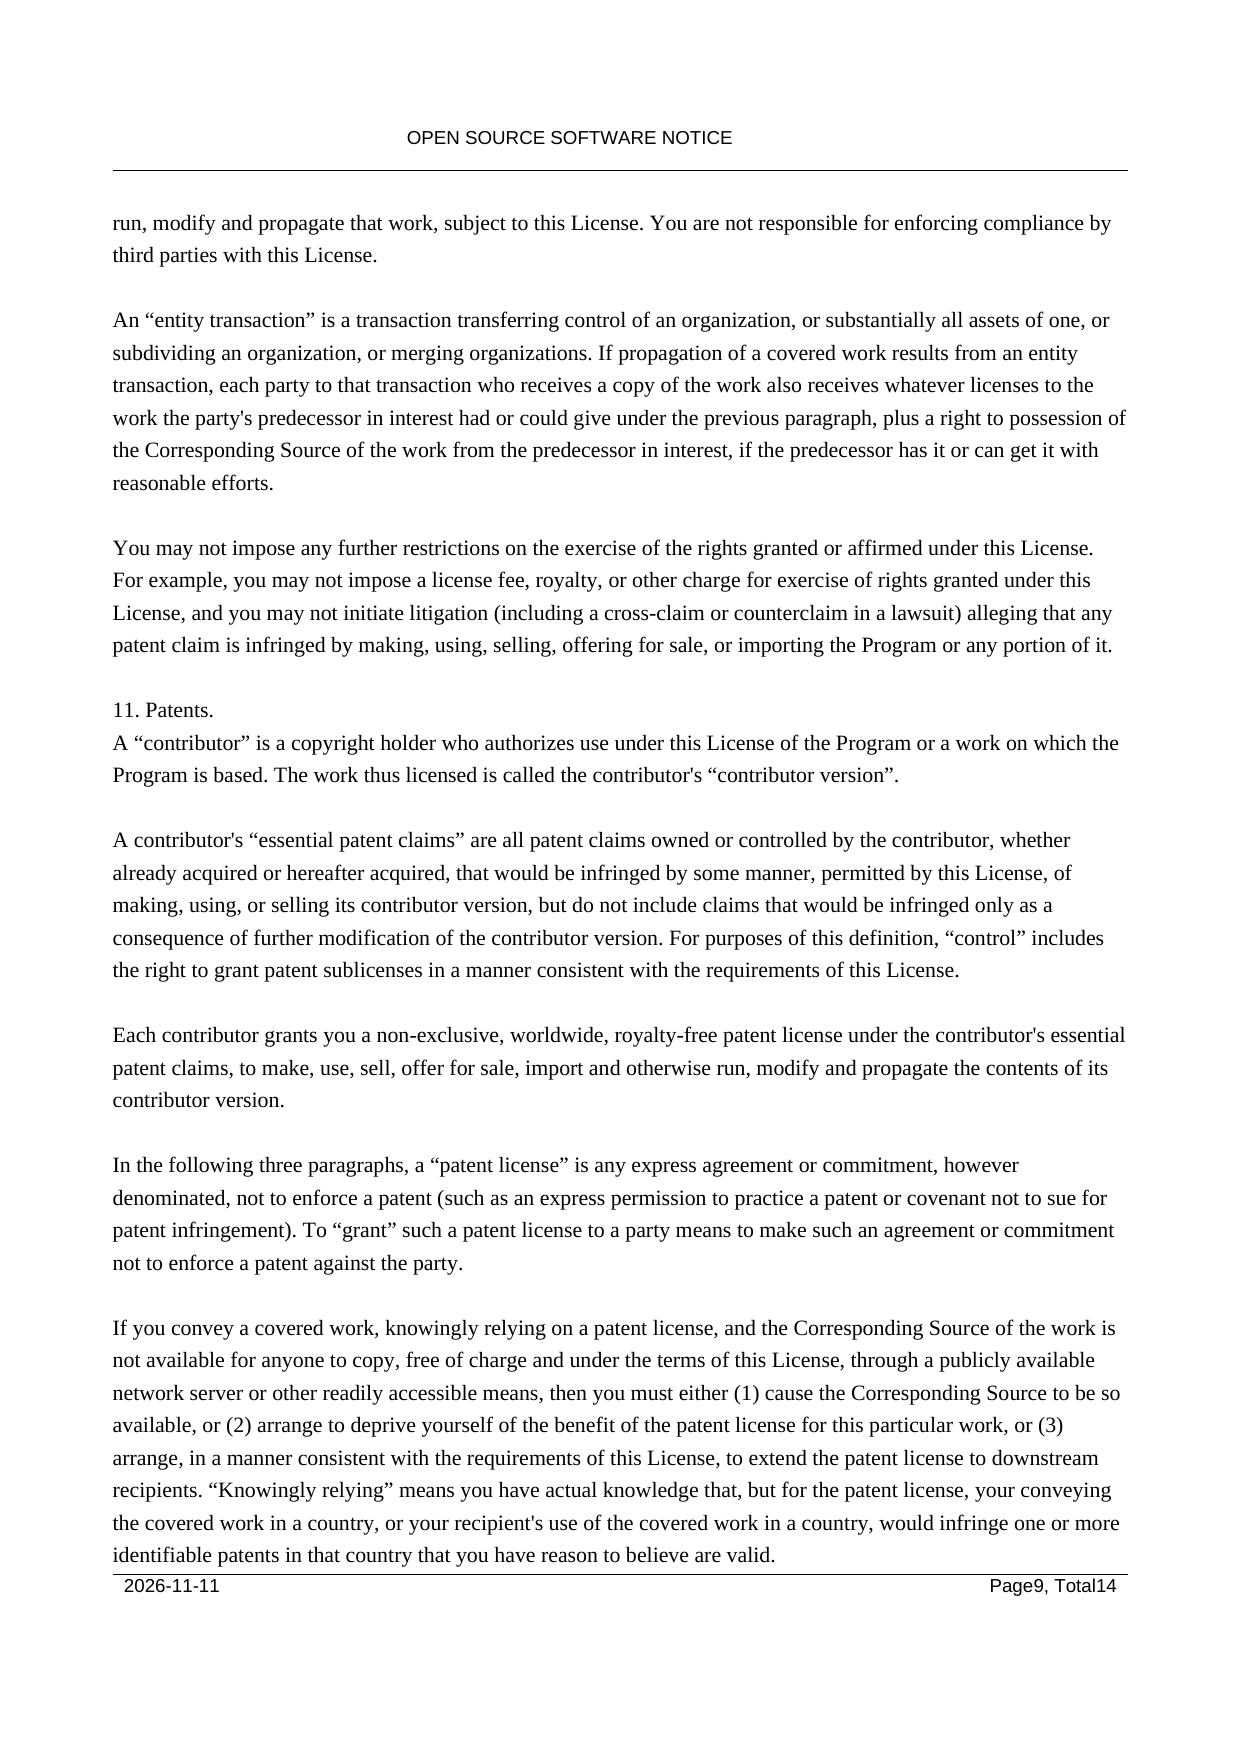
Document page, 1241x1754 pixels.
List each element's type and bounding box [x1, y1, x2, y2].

text [112, 206, 1128, 1571]
